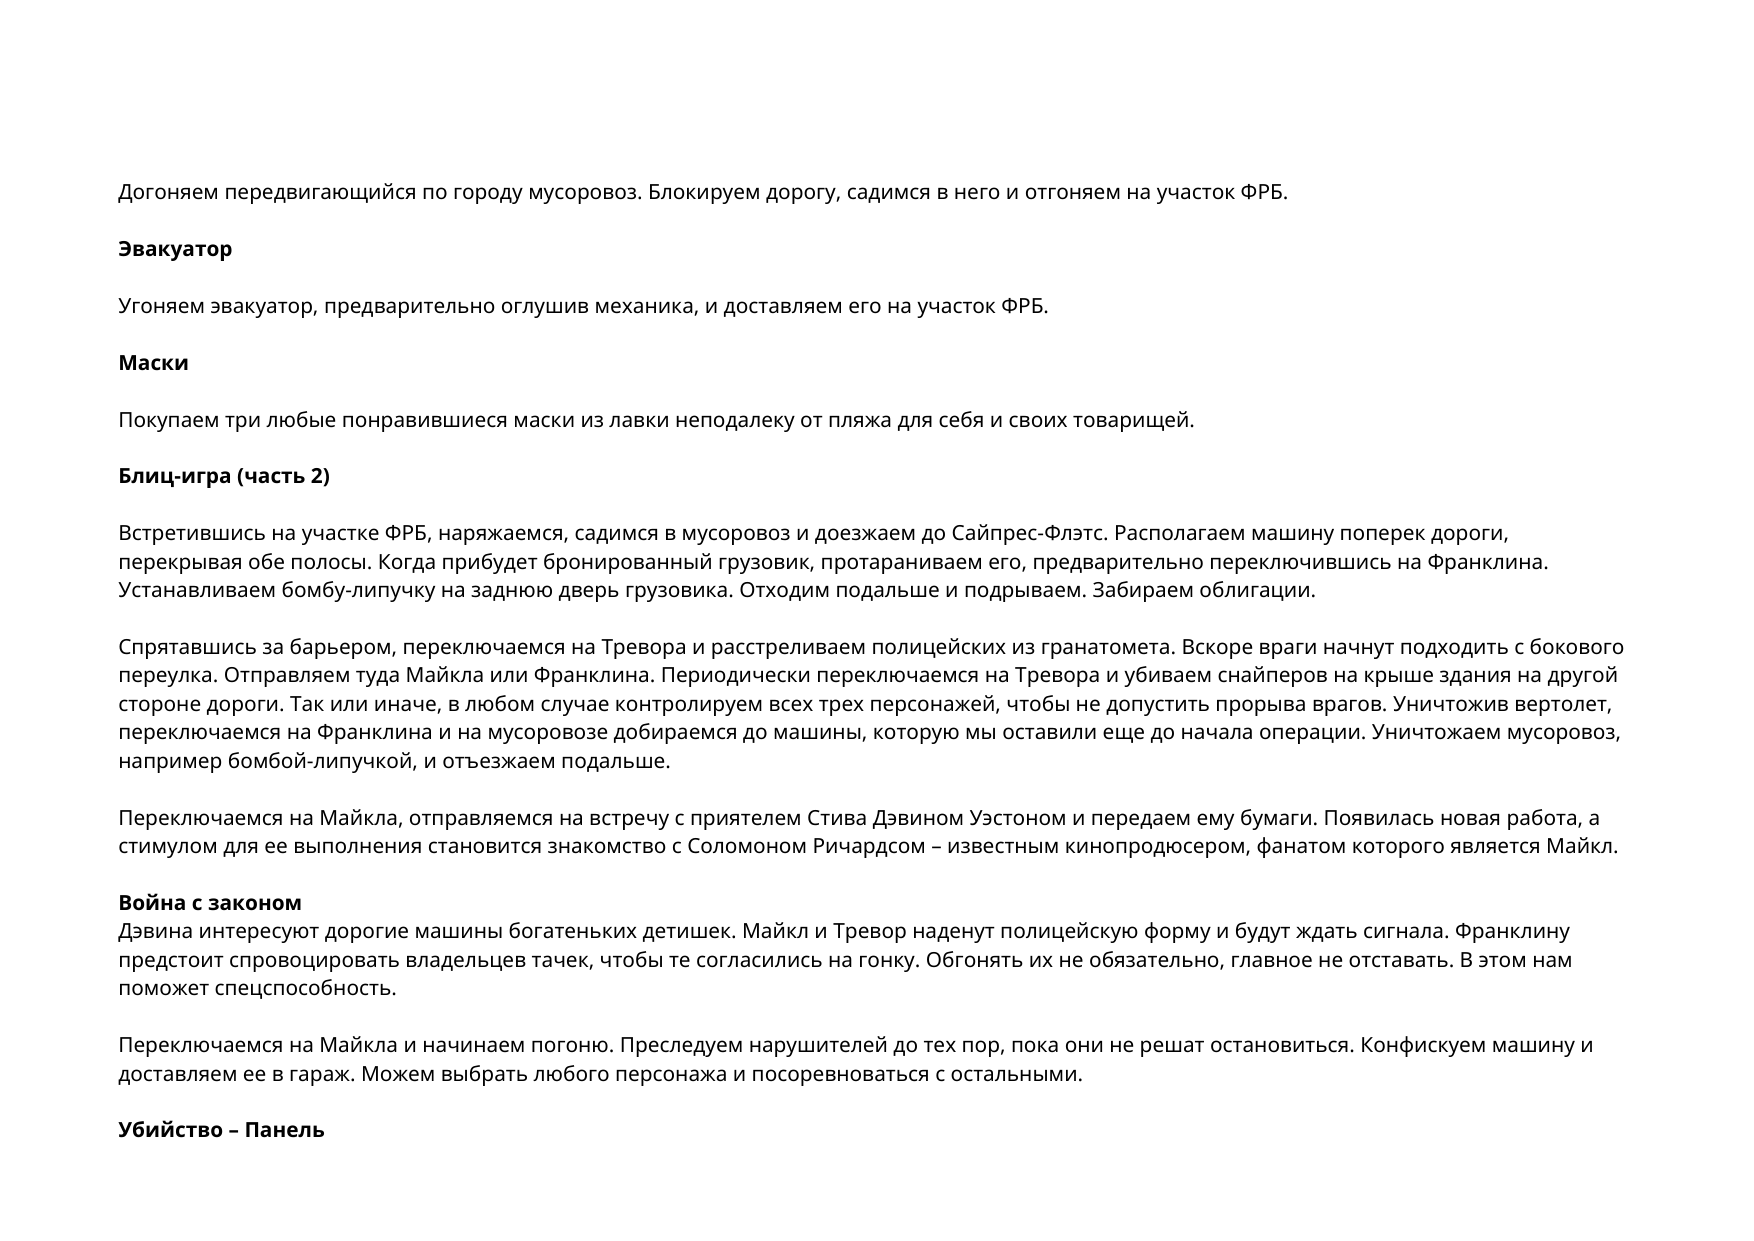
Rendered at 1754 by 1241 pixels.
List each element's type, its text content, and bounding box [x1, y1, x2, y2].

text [118, 177, 1636, 433]
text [118, 917, 1636, 1144]
text Блиц-игра (часть 2) Встретившись на участке ФРБ, наряжаемся, садимся в мусоровоз и доезжаем до Сайпрес-Флэтс. Располагаем машину поперек дороги, перекрывая обе полосы. Когда прибудет бронированный грузовик, протараниваем его, предварительно переключившись на Франклина. Устанавливаем бомбу-липучку на заднюю дверь грузовика. Отходим подальше и подрываем. Забираем облигации. Спрятавшись за барьером, переключаемся на Тревора и расстреливаем полицейских из гранатомета. Вскоре враги начнут подходить с бокового переулка. Отправляем туда Майкла или Франклина. Периодически переключаемся на Тревора и убиваем снайперов на крыше здания на другой стороне дороги. Так или иначе, в любом случае контролируем всех трех персонажей, чтобы не допустить прорыва врагов. Уничтожив вертолет, переключаемся на Франклина и на мусоровозе добираемся до машины, которую мы оставили еще до начала операции. Уничтожаем мусоровоз, например бомбой-липучкой, и отъезжаем подальше. Переключаемся на Майкла, отправляемся на встречу с приятелем Стива Дэвином Уэстоном и передаем ему бумаги. Появилась новая работа, а стимулом для ее выполнения становится знакомство с Соломоном Ричардсом – известным кинопродюсером, фанатом которого является Майкл. Война с законом [118, 462, 1636, 917]
